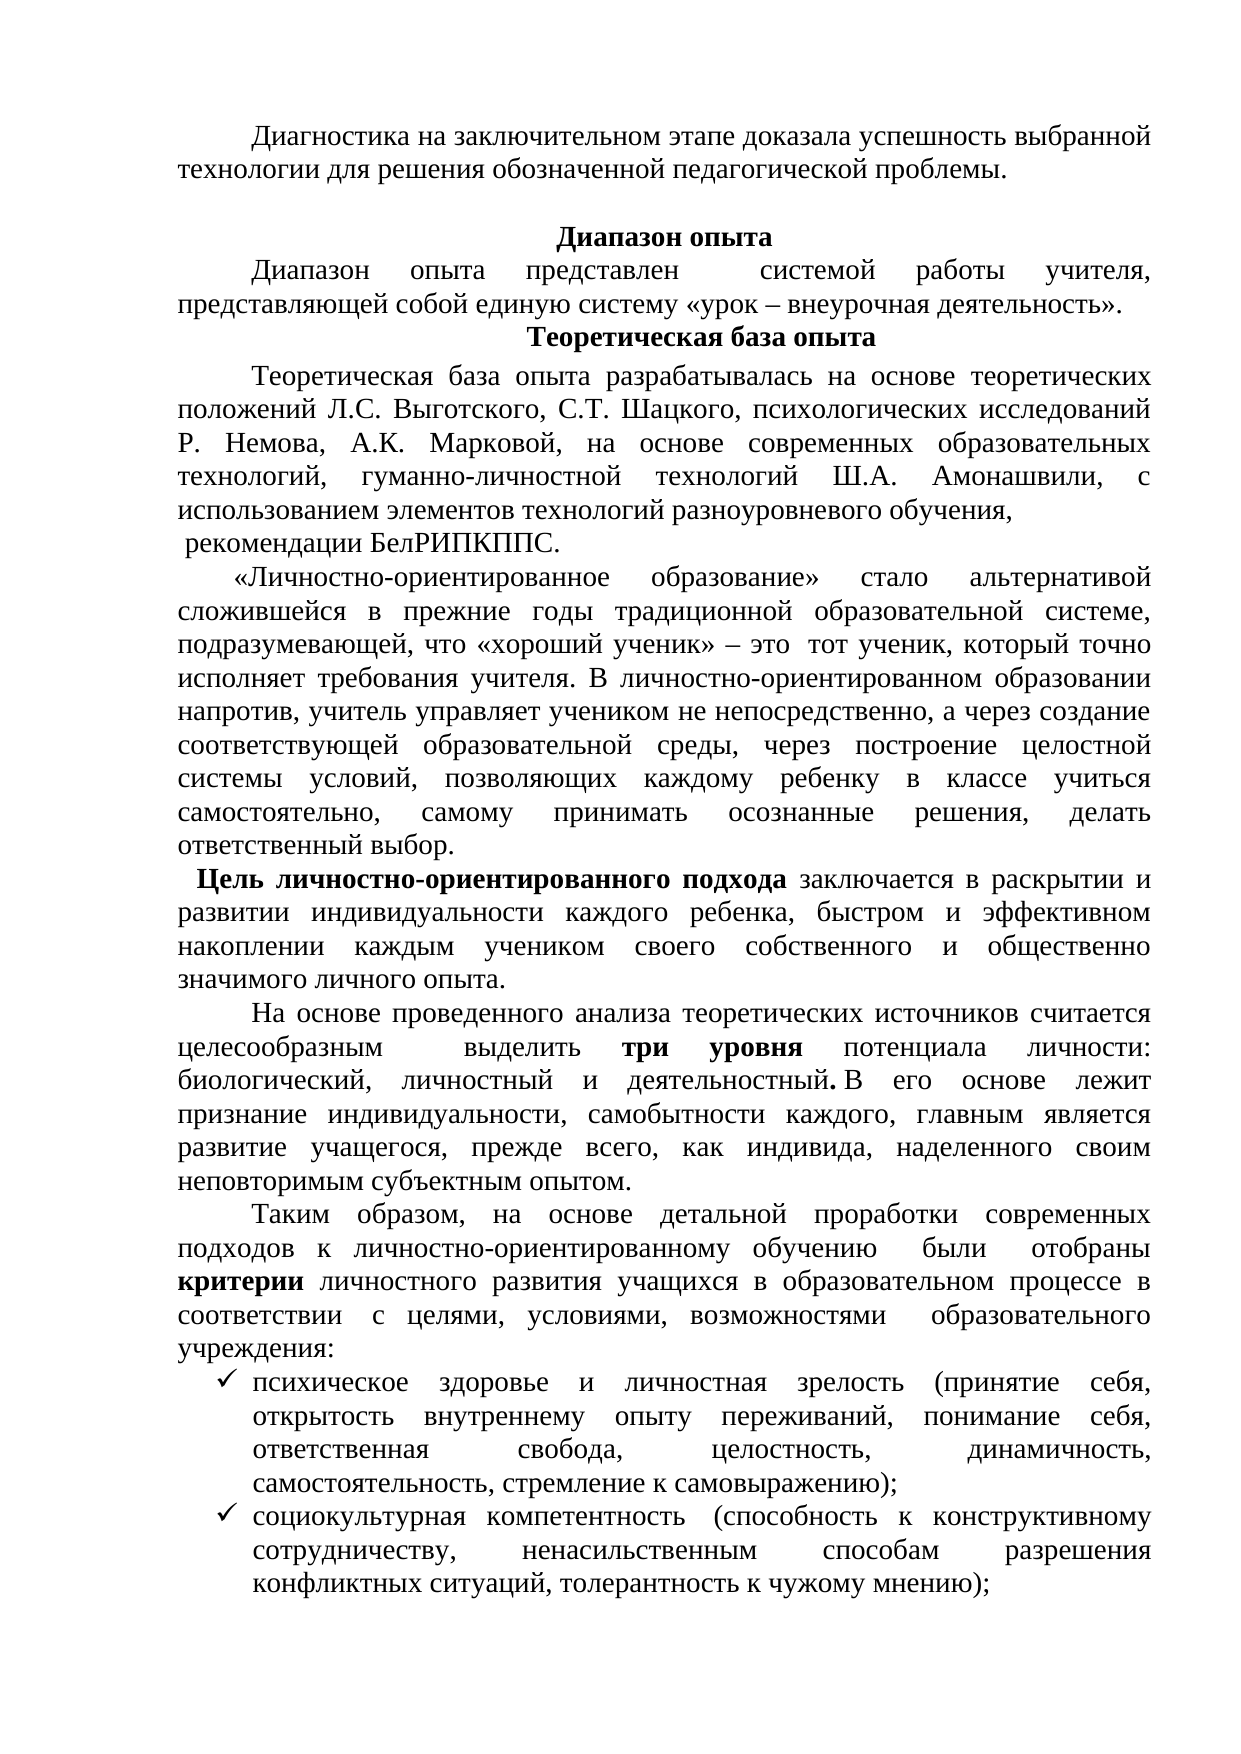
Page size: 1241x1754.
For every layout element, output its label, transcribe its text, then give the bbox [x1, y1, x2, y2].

text Теоретическая база опыта [177, 319, 1152, 353]
text рекомендации БелРИПКППС. [177, 526, 1152, 559]
text Диапазон опыта представлен системой работы учителя, представляющей собой единую систему «урок – внеурочная деятельность». [177, 252, 1152, 319]
text Таким образом, на основе детальной проработки современных подходов к личностно-ориентированному обучению были отобраны критерии личностного развития учащихся в образовательном процессе в соответствии с целями, условиями, возможностями образовательного учреждения: [177, 1196, 1152, 1364]
text Цель личностно-ориентированного подхода заключается в раскрытии и развитии индивидуальности каждого ребенка, быстром и эффективном накоплении каждым учеником своего собственного и общественно значимого личного опыта. [177, 861, 1152, 995]
text На основе проведенного анализа теоретических источников считается целесообразным выделить три уровня потенциала личности: биологический, личностный и деятельностный. В его основе лежит признание индивидуальности, самобытности каждого, главным является развитие учащегося, прежде всего, как индивида, наделенного своим неповторимым субъектным опытом. [177, 995, 1152, 1196]
text Теоретическая база опыта разрабатывалась на основе теоретических положений Л.С. Выготского, С.Т. Шацкого, психологических исследований Р. Немова, А.К. Марковой, на основе современных образовательных технологий, гуманно-личностной технологий Ш.А. Амонашвили, с использованием элементов технологий разноуровневого обучения, [177, 358, 1152, 526]
text «Личностно-ориентированное образование» стало альтернативой сложившейся в прежние годы традиционной образовательной системе, подразумевающей, что «хороший ученик» – это тот ученик, который точно исполняет требования учителя. В личностно-ориентированном образовании напротив, учитель управляет учеником не непосредственно, а через создание соответствующей образовательной среды, через построение целостной системы условий, позволяющих каждому ребенку в классе учиться самостоятельно, самому принимать осознанные решения, делать ответственный выбор. [177, 559, 1152, 861]
text Диагностика на заключительном этапе доказала успешность выбранной технологии для решения обозначенной педагогической проблемы. [177, 118, 1152, 185]
text Диапазон опыта [177, 219, 1152, 252]
list психическое здоровье и личностная зрелость (принятие себя, открытость внутреннему опыту переживаний, понимание себя, ответственная свобода, целостность, динамичность, самостоятельность, стремление к самовыражению); [215, 1364, 1152, 1498]
list социокультурная компетентность (способность к конструктивному сотрудничеству, ненасильственным способам разрешения конфликтных ситуаций, толерантность к чужому мнению); [215, 1498, 1152, 1599]
